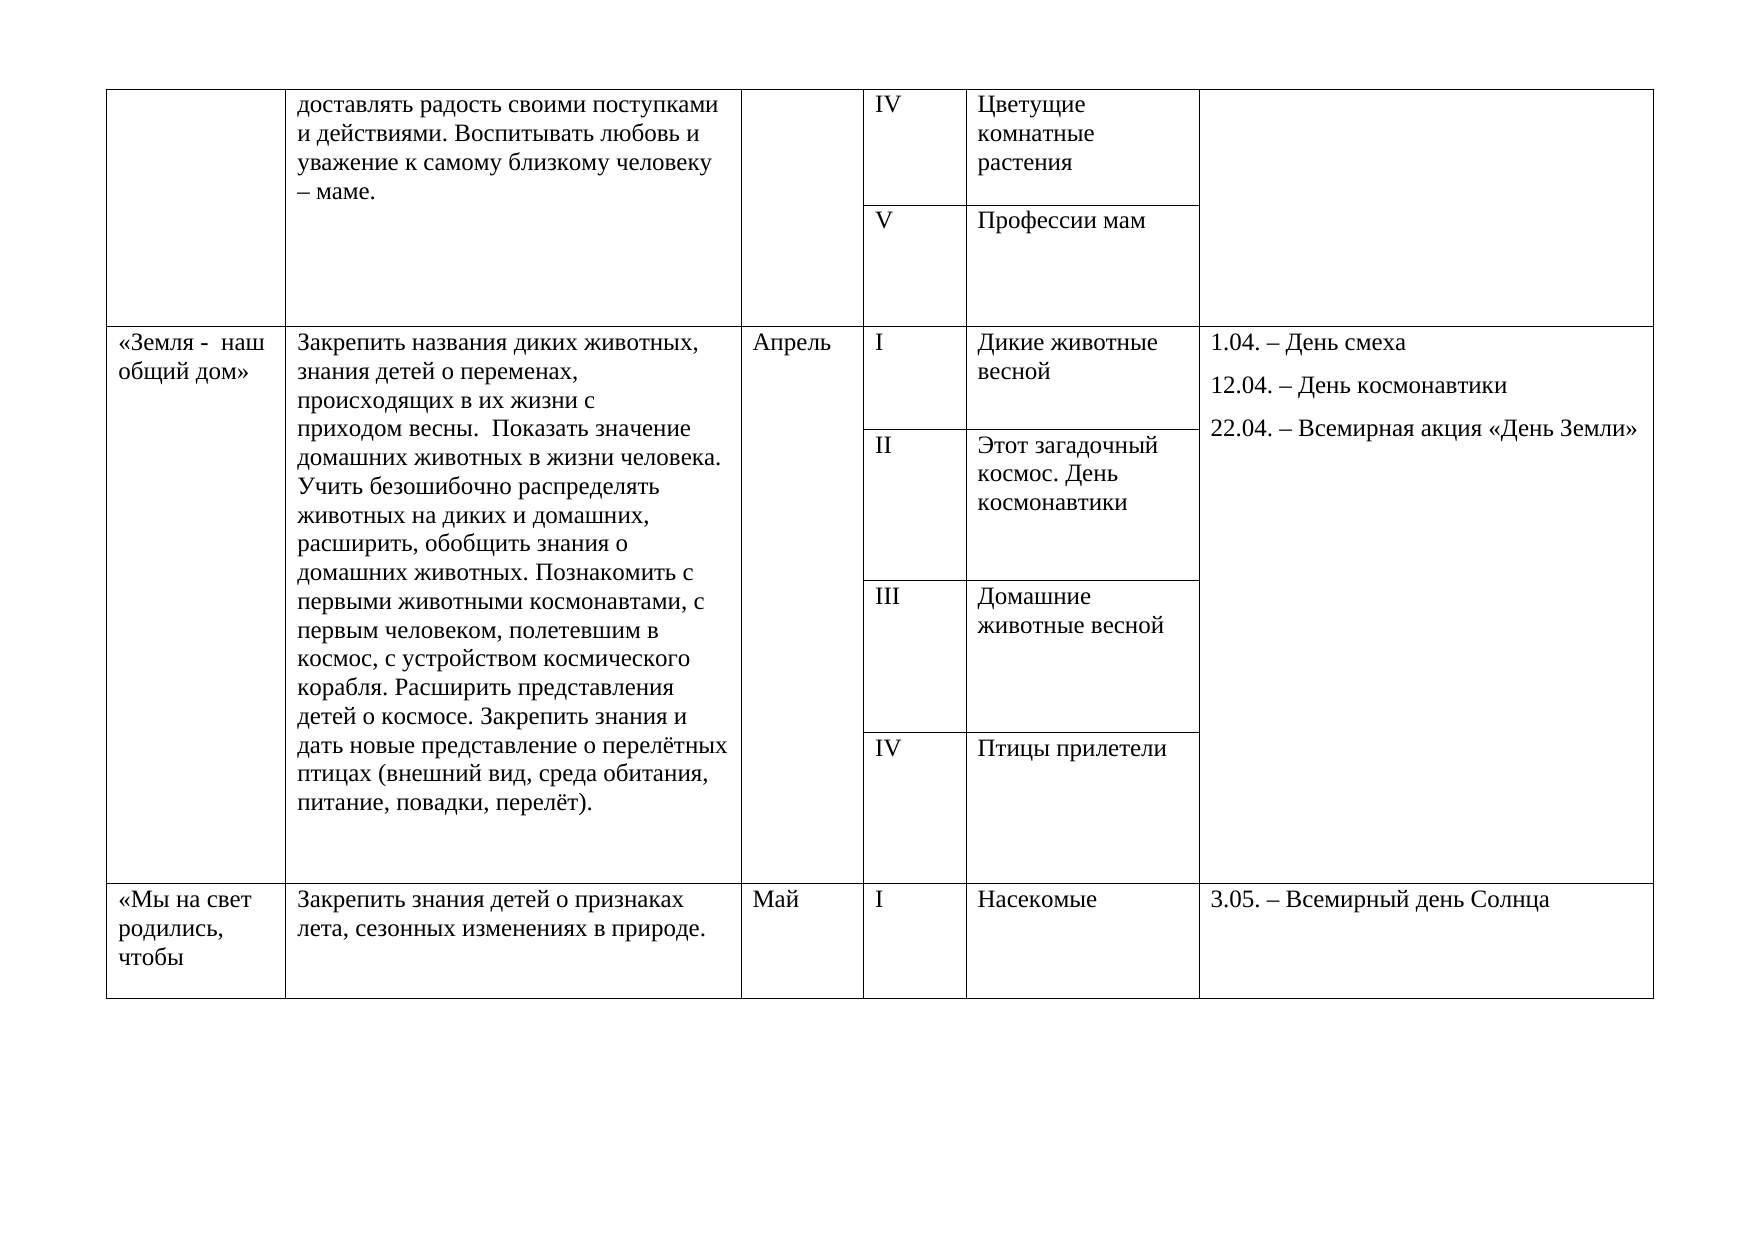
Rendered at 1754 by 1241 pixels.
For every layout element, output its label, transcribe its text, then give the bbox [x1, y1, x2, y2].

table_cell I [864, 327, 966, 429]
table_cell Этот загадочный космос. День космонавтики [967, 430, 1199, 580]
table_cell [1200, 884, 1653, 998]
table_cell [107, 884, 285, 998]
table_cell «Земля - наш общий дом» [107, 327, 285, 883]
table_cell IV [864, 733, 966, 883]
table_cell Цветущие комнатные растения [967, 90, 1199, 204]
table_cell Домашние животные весной [967, 581, 1199, 732]
table_cell I [864, 884, 966, 998]
table_cell IV [864, 90, 966, 204]
table_cell Закрепить названия диких животных, знания детей о переменах, происходящих в их жизни с приходом весны. Показать значение домашних животных в жизни человека. Учить безошибочно распределять животных на диких и домашних, расширить, обобщить знания о домашних животных. Познакомить с первыми животными космонавтами, с первым человеком, полетевшим в космос, с устройством космического корабля. Расширить представления детей о космосе. Закрепить знания и дать новые представление о перелётных птицах (внешний вид, среда обитания, питание, повадки, перелёт). [286, 327, 741, 883]
table_cell Дикие животные весной [967, 327, 1199, 429]
table_cell II [864, 430, 966, 580]
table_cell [286, 884, 741, 998]
table_cell Май [742, 884, 863, 998]
table_cell 1.04. – День смеха 12.04. – День космонавтики 22.04. – Всемирная акция «День Земли» [1200, 327, 1653, 883]
table_cell Апрель [742, 327, 863, 883]
table_cell III [864, 581, 966, 732]
table_cell Насекомые [967, 884, 1199, 998]
table_cell Птицы прилетели [967, 733, 1199, 883]
table_cell V [864, 206, 966, 326]
table_cell Профессии мам [967, 206, 1199, 326]
